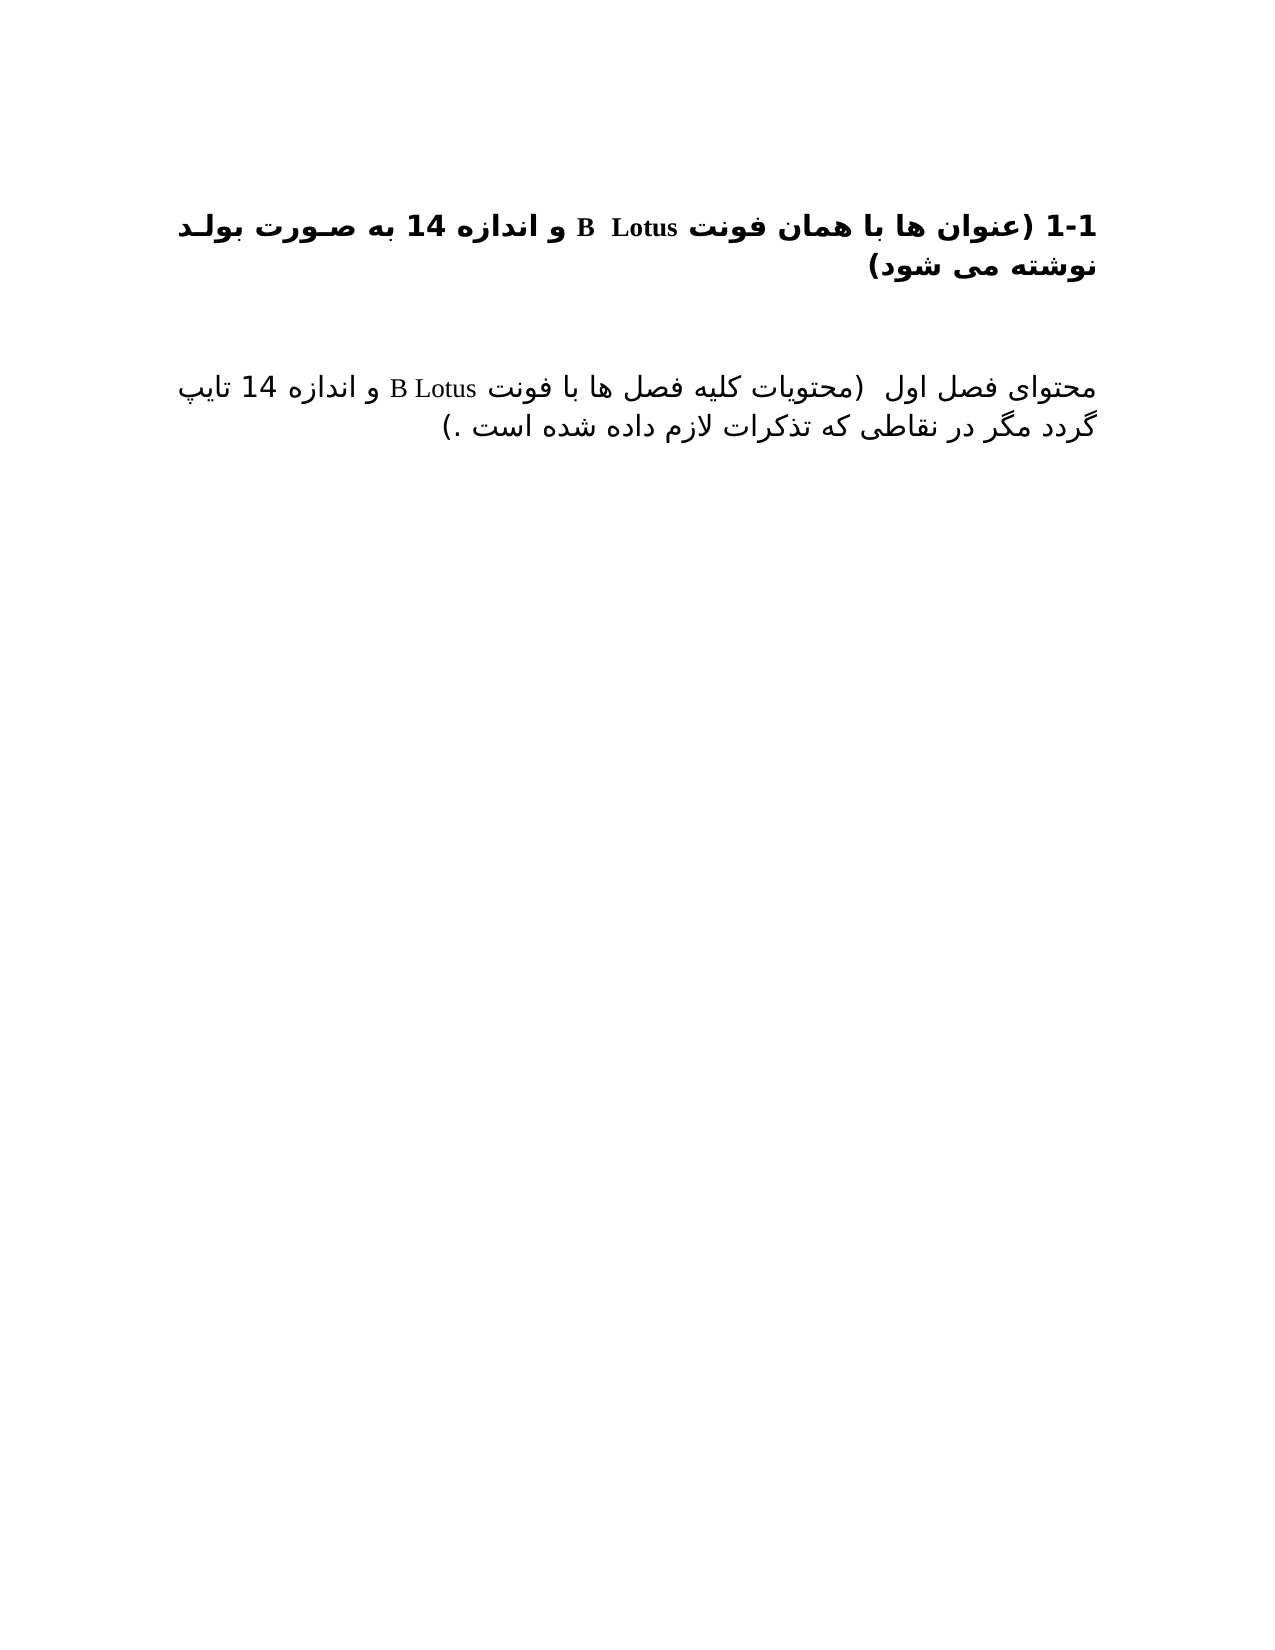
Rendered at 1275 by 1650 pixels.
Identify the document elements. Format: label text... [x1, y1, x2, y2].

text محتوای فصل اول (محتویات کلیه فصل ها با فونت B Lotus و اندازه 14 تایپ گردد مگر در نقاطی که تذکرات لازم داده شده است .) [177, 370, 1098, 443]
text 1-1 (عنوان ها با همان فونت B Lotus و اندازه 14 به صورت بولد نوشته می شود) [177, 209, 1098, 282]
